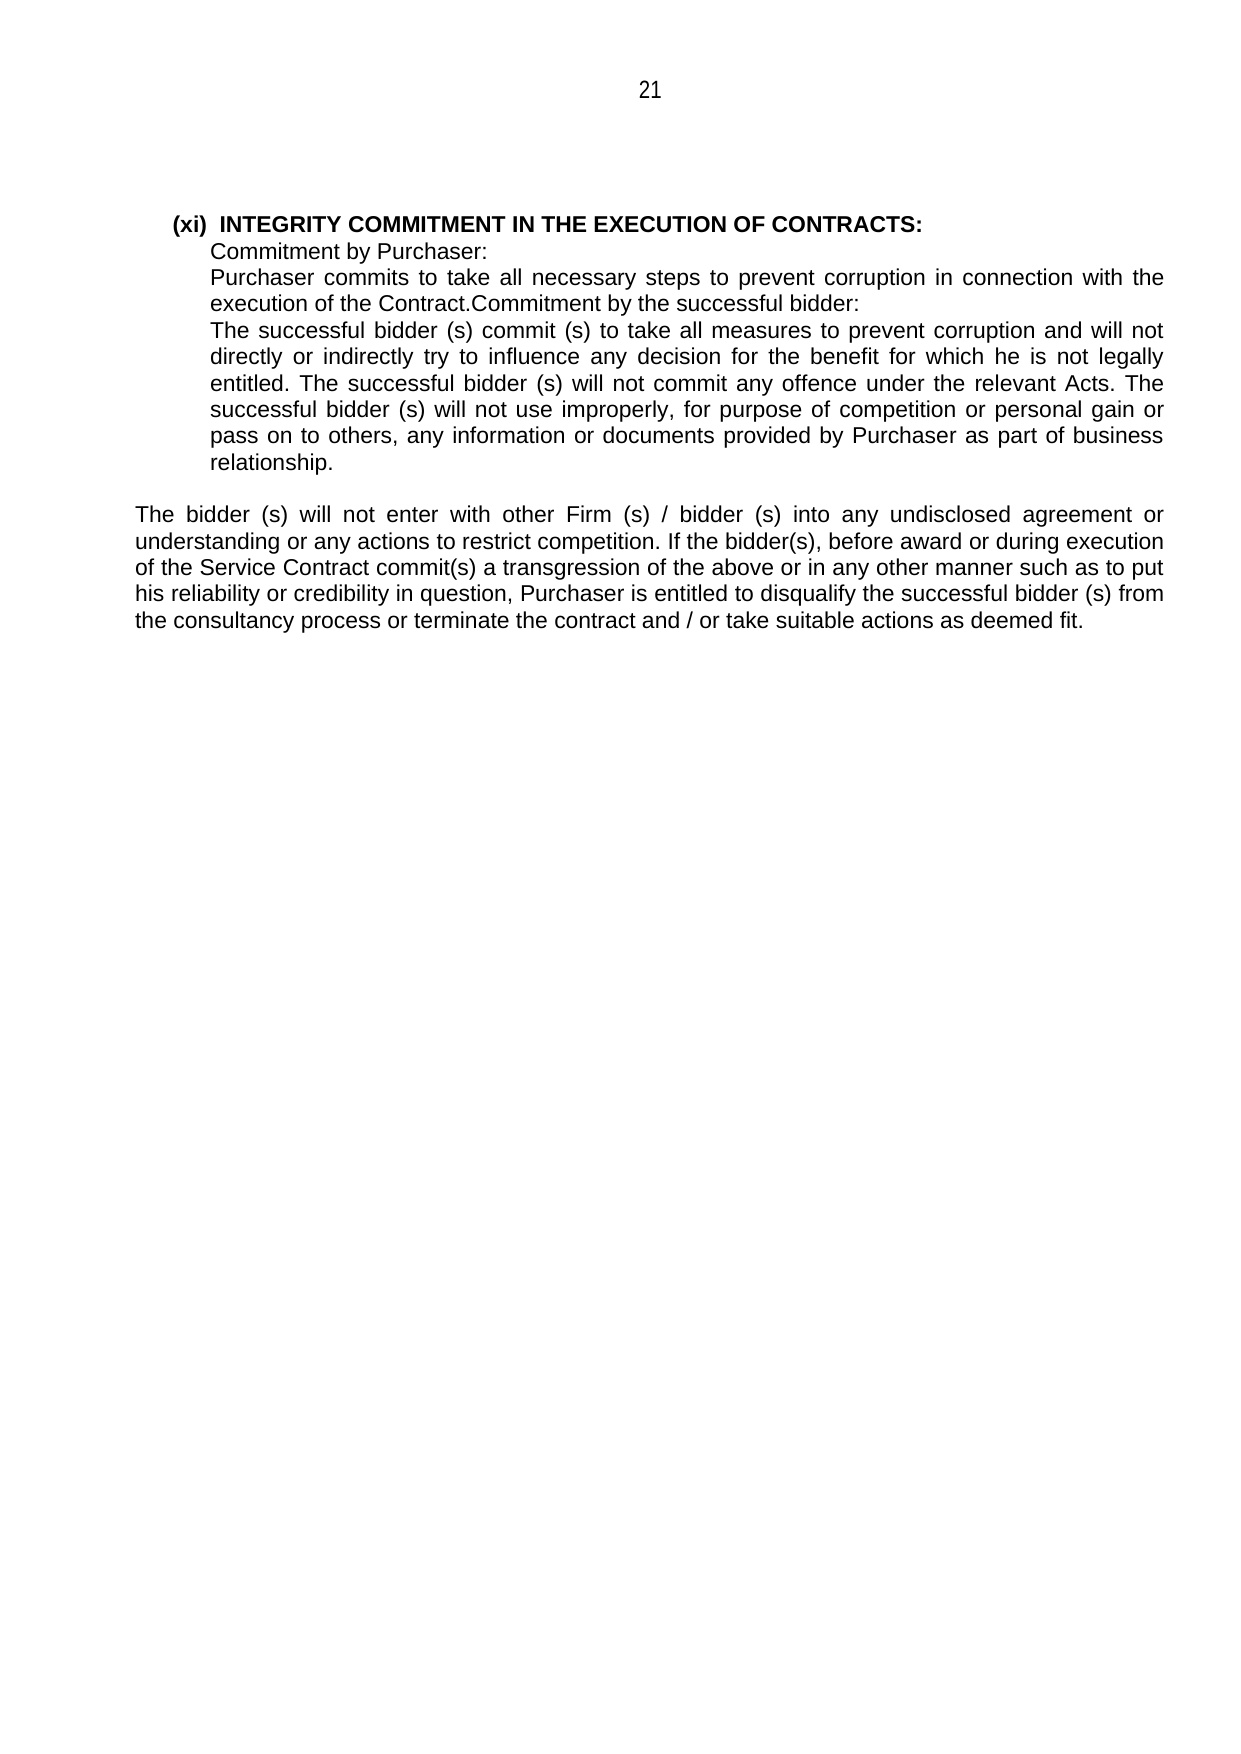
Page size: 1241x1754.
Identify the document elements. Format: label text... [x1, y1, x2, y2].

text Commitment by Purchaser: [135, 238, 1165, 264]
text The bidder (s) will not enter with other Firm (s) / bidder (s) into any undisclosed agreement or understanding or any actions to restrict competition. If the bidder(s), before award or during execution of the Service Contract commit(s) a transgression of the above or in any other manner such as to put his reliability or credibility in question, Purchaser is entitled to disqualify the successful bidder (s) from the consultancy process or terminate the contract and / or take suitable actions as deemed fit. [135, 501, 1165, 633]
text The successful bidder (s) commit (s) to take all measures to prevent corruption and will not directly or indirectly try to influence any decision for the benefit for which he is not legally entitled. The successful bidder (s) will not commit any offence under the relevant Acts. The successful bidder (s) will not use improperly, for purpose of competition or personal gain or pass on to others, any information or documents provided by Purchaser as part of business relationship. [210, 317, 1165, 475]
list INTEGRITY COMMITMENT IN THE EXECUTION OF CONTRACTS: [172, 211, 1165, 238]
text Purchaser commits to take all necessary steps to prevent corruption in connection with the execution of the Contract.Commitment by the successful bidder: [210, 264, 1165, 317]
